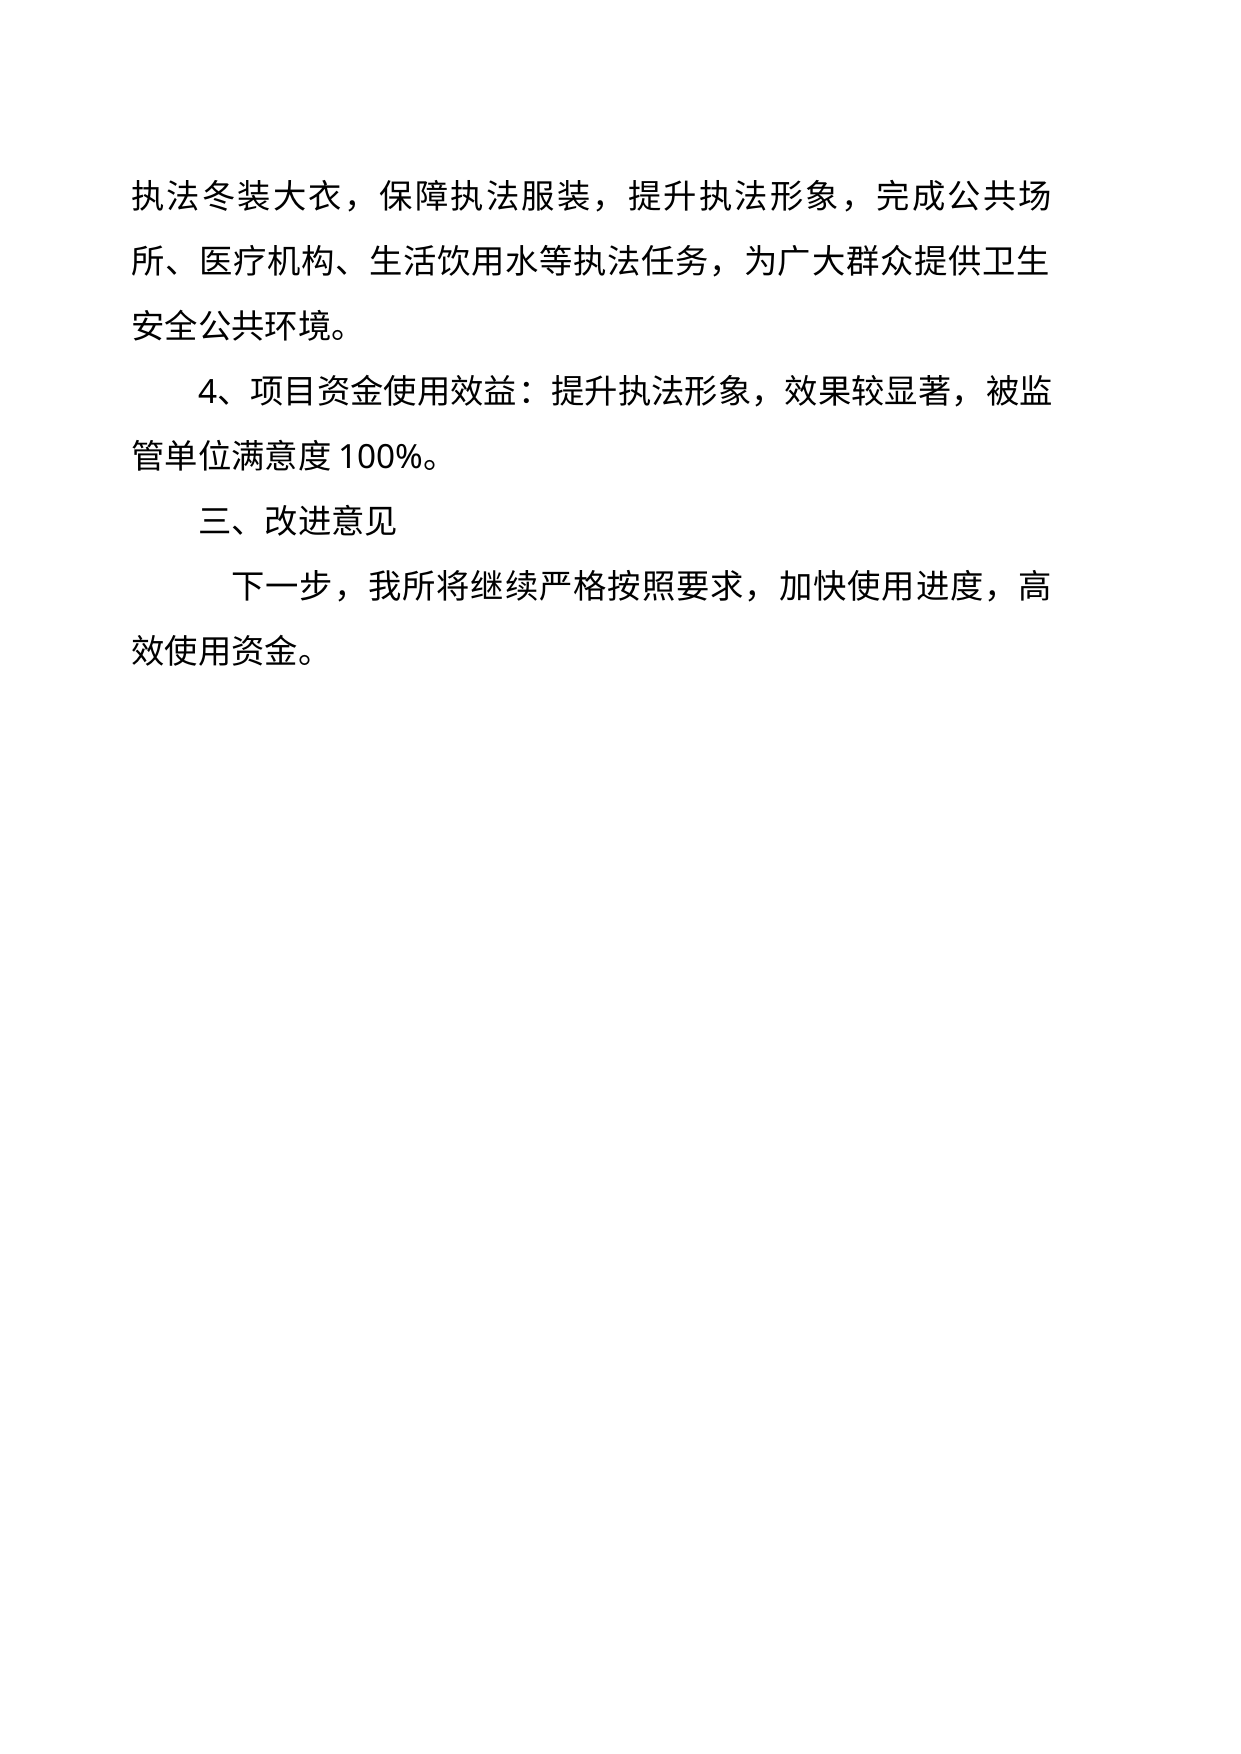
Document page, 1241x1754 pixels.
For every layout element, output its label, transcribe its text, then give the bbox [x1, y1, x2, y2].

text 4、项目资金使用效益：提升执法形象，效果较显著，被监管单位满意度100%。 [131, 357, 1053, 487]
text 下一步，我所将继续严格按照要求，加快使用进度，高效使用资金。 [131, 552, 1053, 682]
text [131, 162, 1053, 357]
text 三、改进意见 [131, 487, 1053, 552]
